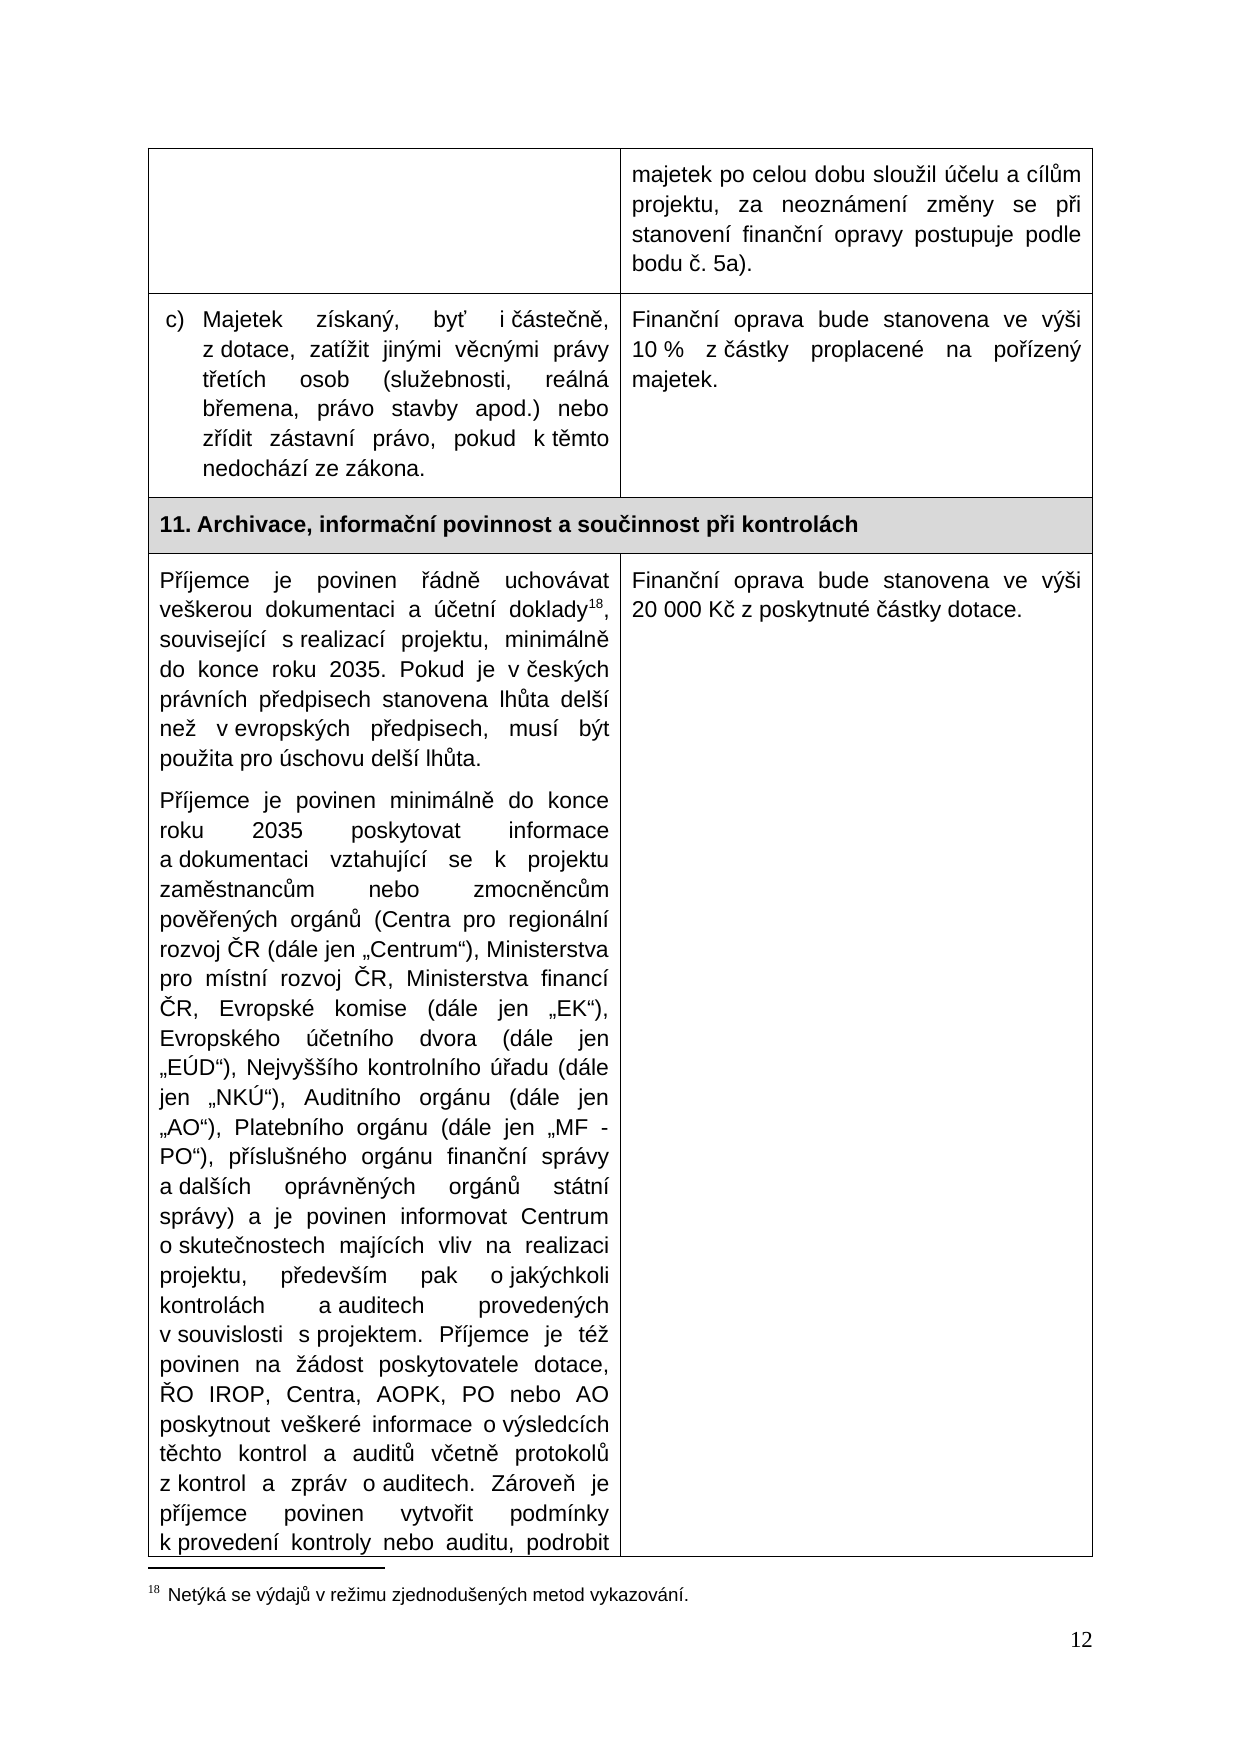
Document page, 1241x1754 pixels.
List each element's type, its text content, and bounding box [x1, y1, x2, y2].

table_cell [621, 149, 1092, 293]
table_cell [149, 149, 620, 293]
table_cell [149, 554, 620, 1556]
table_cell Finanční oprava bude stanovena ve výši 10 % z částky proplacené na pořízený majetek. [621, 294, 1092, 497]
table_cell Majetek získaný, byť i částečně, z dotace, zatížit jinými věcnými právy třetích osob (služebnosti, reálná břemena, právo stavby apod.) nebo zřídit zástavní právo, pokud k těmto nedochází ze zákona. [149, 294, 620, 497]
table_cell Archivace, informační povinnost a součinnost při kontrolách [149, 498, 1092, 553]
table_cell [621, 554, 1092, 1556]
